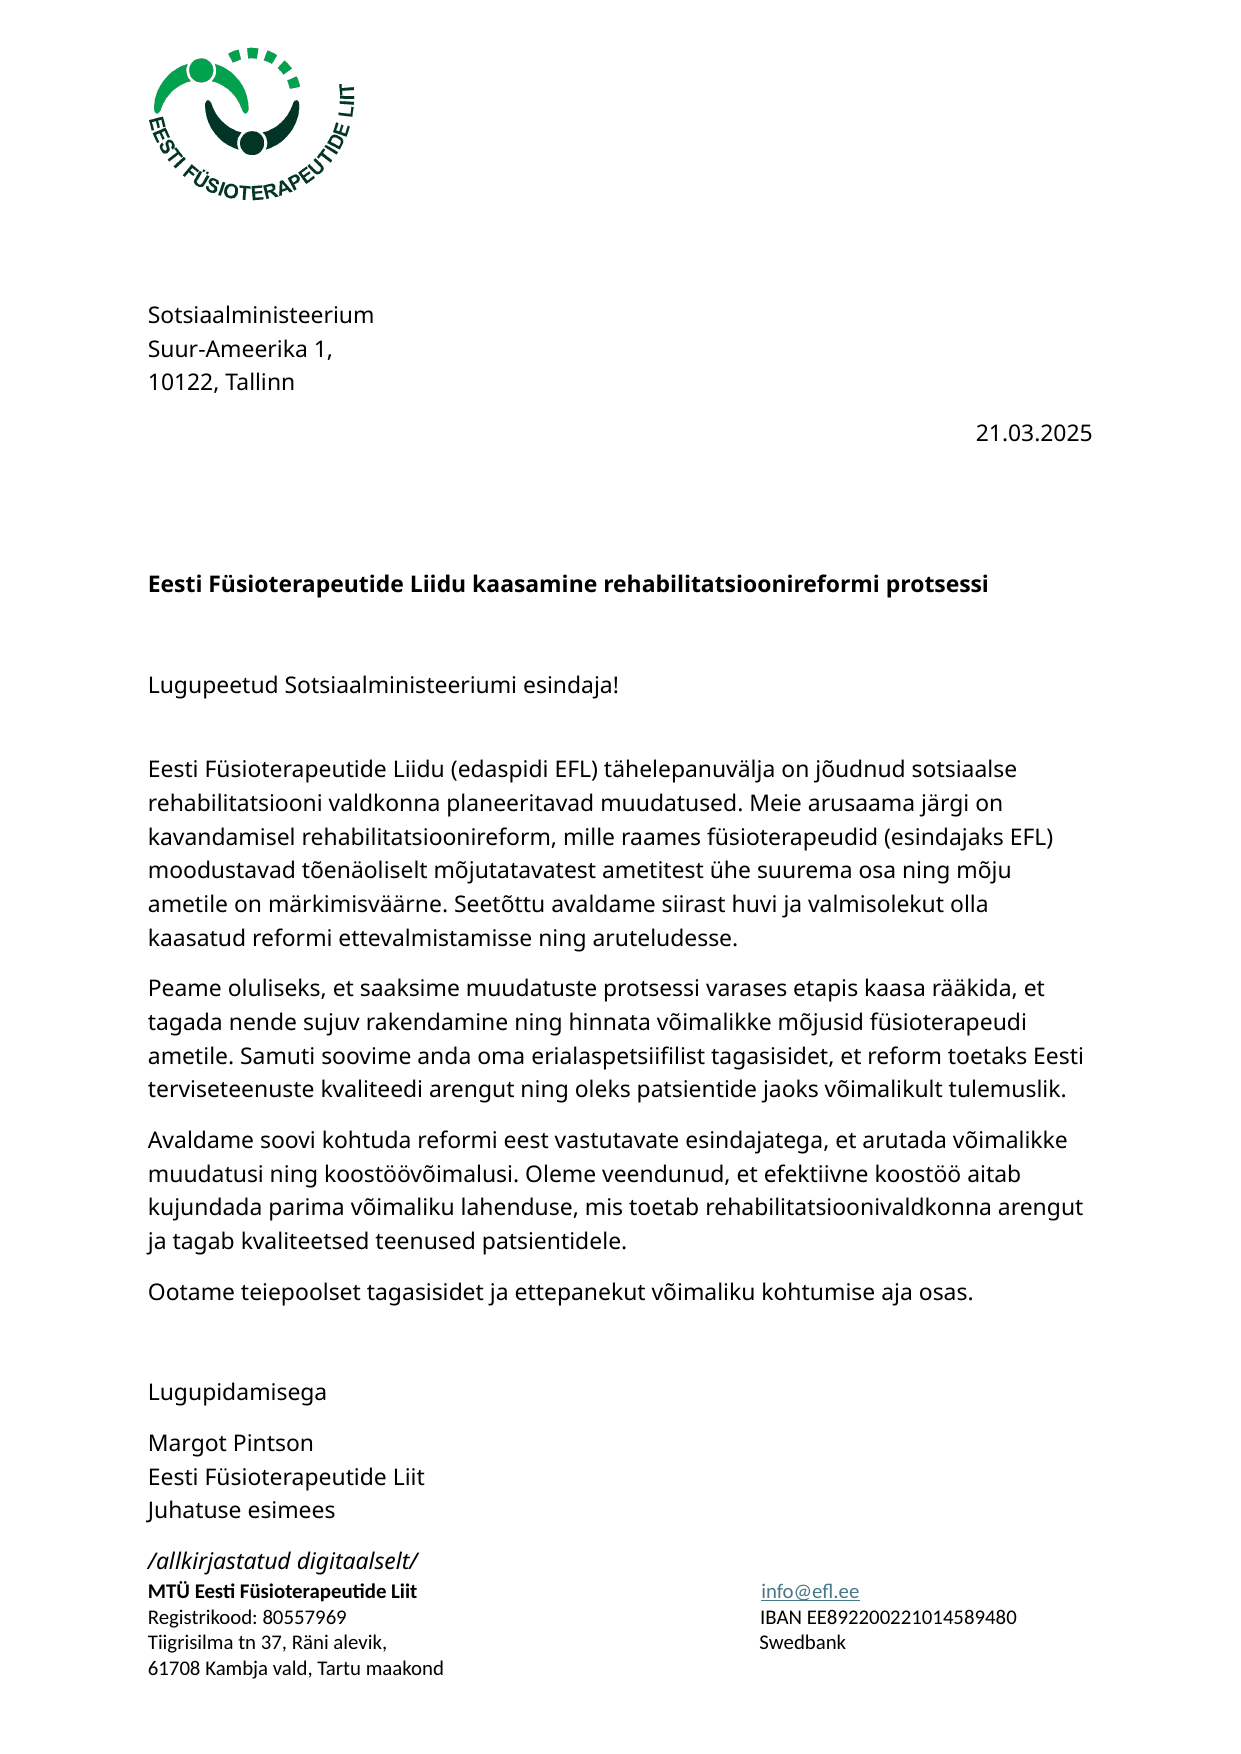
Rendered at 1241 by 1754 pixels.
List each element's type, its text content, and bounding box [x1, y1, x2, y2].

text Sotsiaalministeerium Suur-Ameerika 1, 10122, Tallinn [148, 299, 1093, 398]
text Lugupeetud Sotsiaalministeeriumi esindaja! [148, 669, 1093, 734]
text /allkirjastatud digitaalselt/ [148, 1545, 1093, 1576]
text Margot Pintson Eesti Füsioterapeutide Liit Juhatuse esimees [148, 1427, 1093, 1526]
picture [147, 46, 356, 202]
text Eesti Füsioterapeutide Liidu (edaspidi EFL) tähelepanuvälja on jõudnud sotsiaalse rehabilitatsiooni valdkonna planeeritavad muudatused. Meie arusaama järgi on kavandamisel rehabilitatsioonireform, mille raames füsioterapeudid (esindajaks EFL) moodustavad tõenäoliselt mõjutatavatest ametitest ühe suurema osa ning mõju ametile on märkimisväärne. Seetõttu avaldame siirast huvi ja valmisolekut olla kaasatud reformi ettevalmistamisse ning aruteludesse. [148, 753, 1093, 953]
text Eesti Füsioterapeutide Liidu kaasamine rehabilitatsioonireformi protsessi [148, 568, 1093, 599]
text 21.03.2025 [148, 417, 1093, 448]
text Peame oluliseks, et saaksime muudatuste protsessi varases etapis kaasa rääkida, et tagada nende sujuv rakendamine ning hinnata võimalikke mõjusid füsioterapeudi ametile. Samuti soovime anda oma erialaspetsiifilist tagasisidet, et reform toetaks Eesti terviseteenuste kvaliteedi arengut ning oleks patsientide jaoks võimalikult tulemuslik. [148, 972, 1093, 1105]
text Ootame teiepoolset tagasisidet ja ettepanekut võimaliku kohtumise aja osas. [148, 1276, 1093, 1307]
text Avaldame soovi kohtuda reformi eest vastutavate esindajatega, et arutada võimalikke muudatusi ning koostöövõimalusi. Oleme veendunud, et efektiivne koostöö aitab kujundada parima võimaliku lahenduse, mis toetab rehabilitatsioonivaldkonna arengut ja tagab kvaliteetsed teenused patsientidele. [148, 1124, 1093, 1256]
text Lugupidamisega [148, 1376, 1093, 1408]
